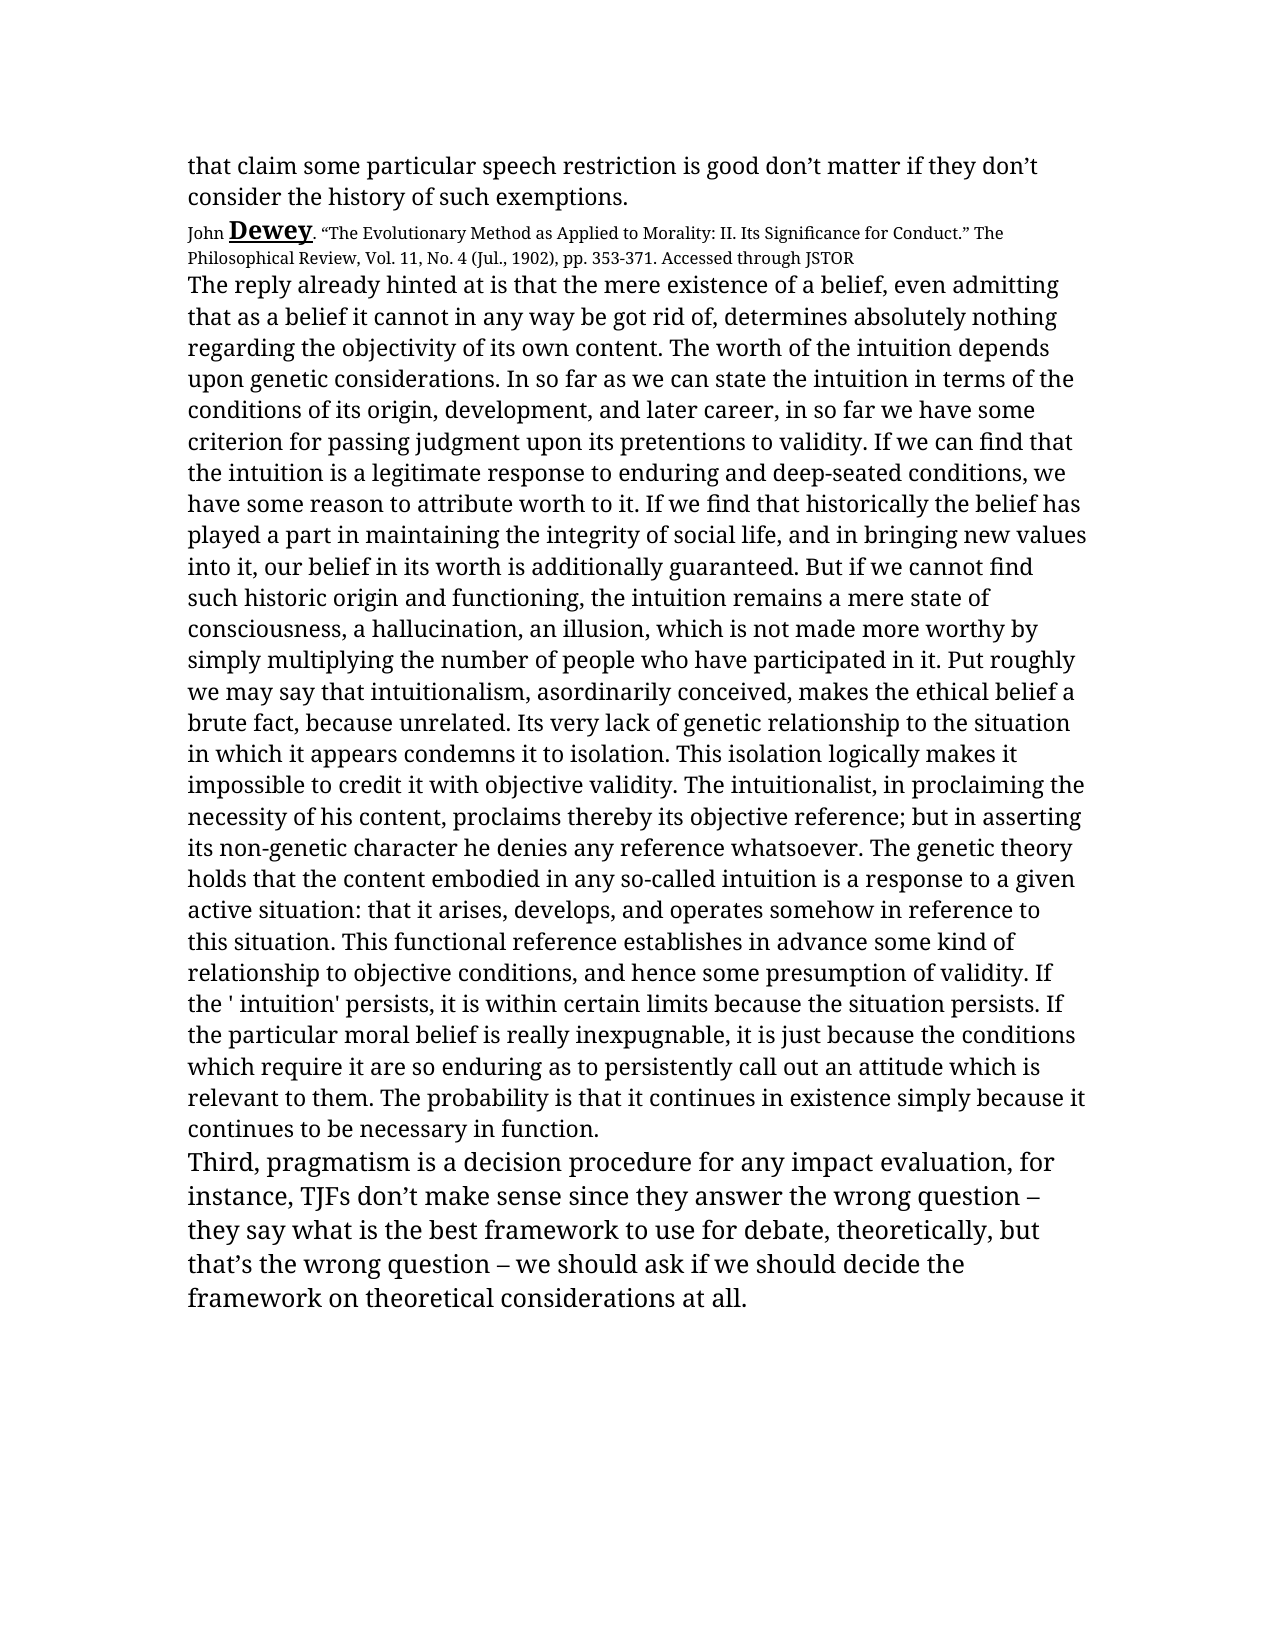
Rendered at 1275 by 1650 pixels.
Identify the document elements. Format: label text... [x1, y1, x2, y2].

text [187, 150, 1087, 212]
text The reply already hinted at is that the mere existence of a belief, even admitting that as a belief it cannot in any way be got rid of, determines absolutely nothing regarding the objectivity of its own content. The worth of the intuition depends upon genetic considerations. In so far as we can state the intuition in terms of the conditions of its origin, development, and later career, in so far we have some criterion for passing judgment upon its pretentions to validity. If we can find that the intuition is a legitimate response to enduring and deep-seated conditions, we have some reason to attribute worth to it. If we find that historically the belief has played a part in maintaining the integrity of social life, and in bringing new values into it, our belief in its worth is additionally guaranteed. But if we cannot find such historic origin and functioning, the intuition remains a mere state of consciousness, a hallucination, an illusion, which is not made more worthy by simply multiplying the number of people who have participated in it. Put roughly we may say that intuitionalism, asordinarily conceived, makes the ethical belief a brute fact, because unrelated. Its very lack of genetic relationship to the situation in which it appears condemns it to isolation. This isolation logically makes it impossible to credit it with objective validity. The intuitionalist, in proclaiming the necessity of his content, proclaims thereby its objective reference; but in asserting its non-genetic character he denies any reference whatsoever. The genetic theory holds that the content embodied in any so-called intuition is a response to a given active situation: that it arises, develops, and operates somehow in reference to this situation. This functional reference establishes in advance some kind of relationship to objective conditions, and hence some presumption of validity. If the ' intuition' persists, it is within certain limits because the situation persists. If the particular moral belief is really inexpugnable, it is just because the conditions which require it are so enduring as to persistently call out an attitude which is relevant to them. The probability is that it continues in existence simply because it continues to be necessary in function. [187, 269, 1087, 1144]
text Third, pragmatism is a decision procedure for any impact evaluation, for instance, TJFs don’t make sense since they answer the wrong question – they say what is the best framework to use for debate, theoretically, but that’s the wrong question – we should ask if we should decide the framework on theoretical considerations at all. [187, 1144, 1087, 1314]
text John Dewey. “The Evolutionary Method as Applied to Morality: II. Its Significance for Conduct.” The Philosophical Review, Vol. 11, No. 4 (Jul., 1902), pp. 353-371. Accessed through JSTOR [187, 212, 1087, 269]
